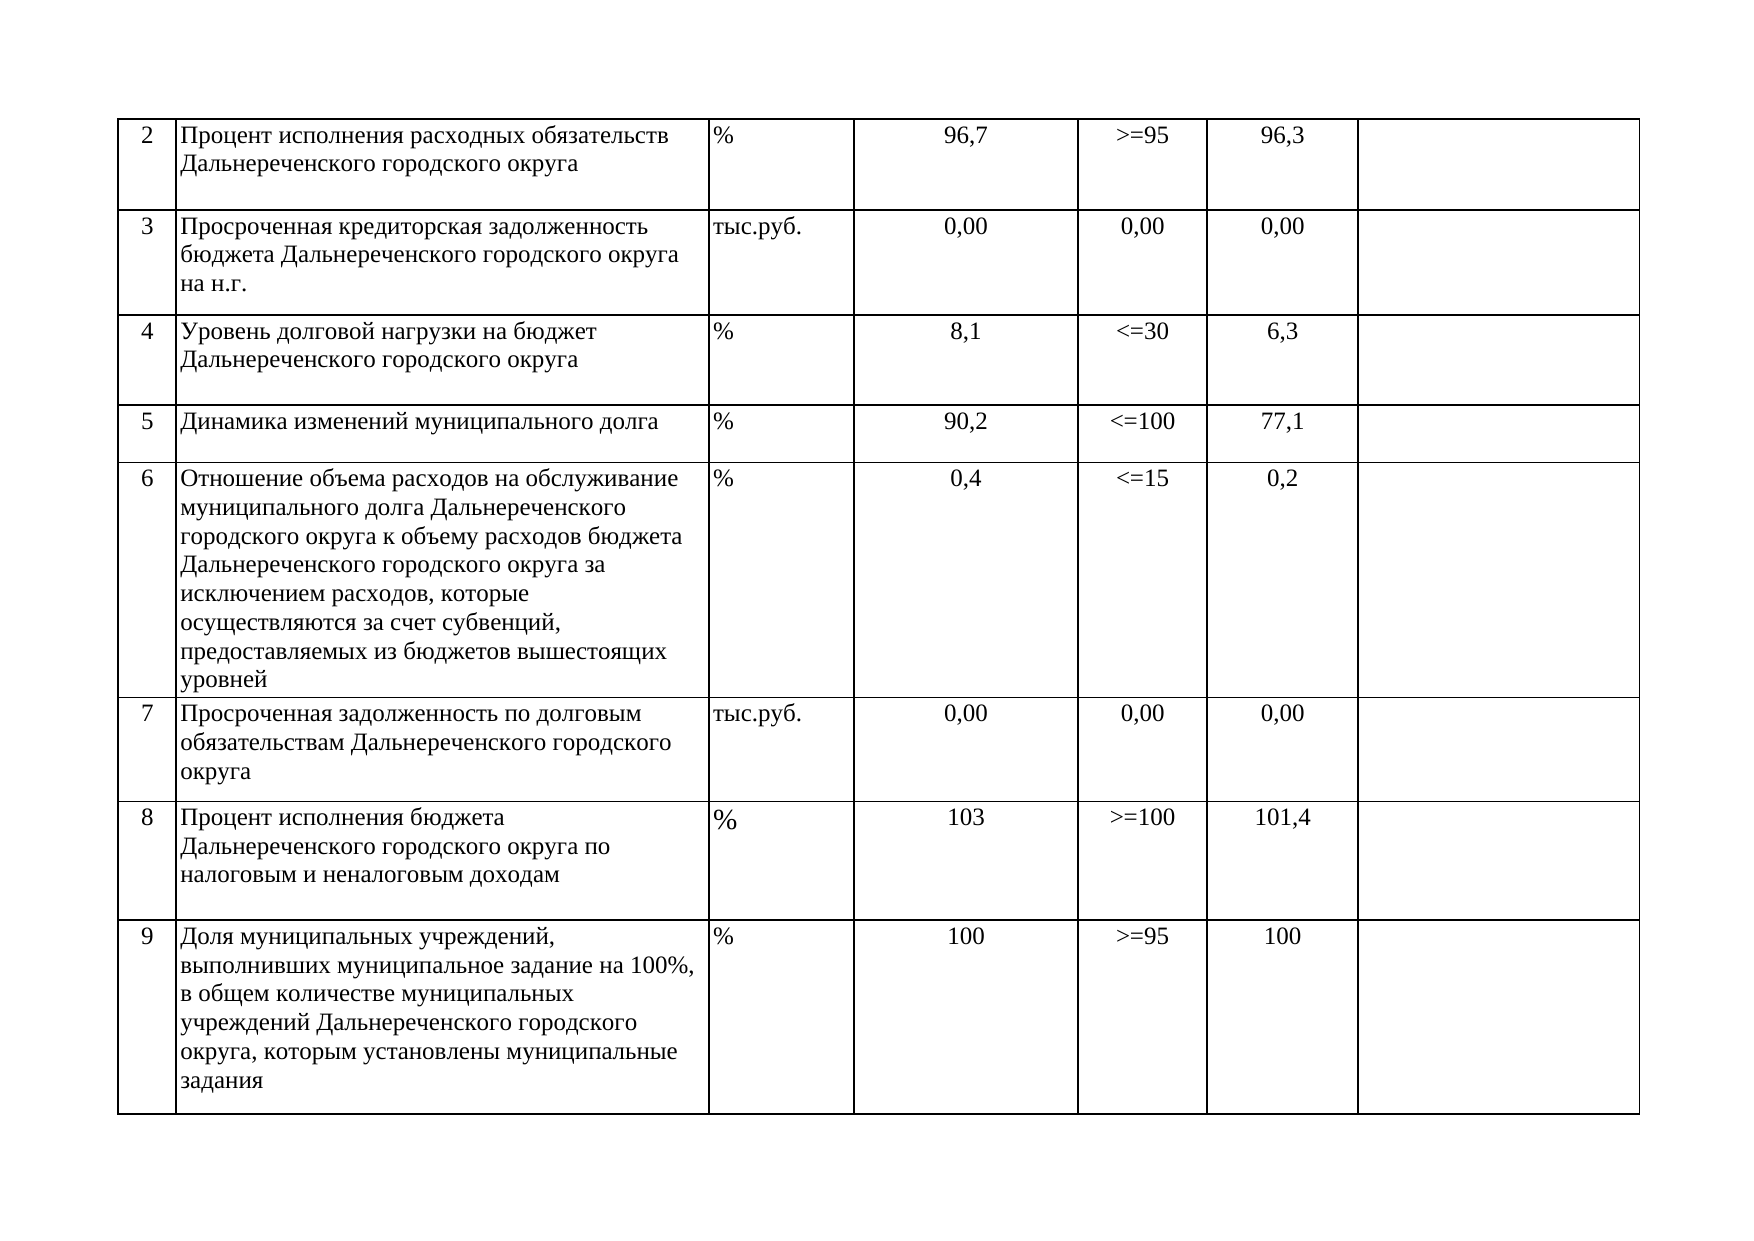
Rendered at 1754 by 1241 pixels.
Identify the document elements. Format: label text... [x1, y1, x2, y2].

table_cell тыс.руб. [710, 211, 853, 314]
table_cell 6 [119, 463, 175, 697]
table_cell 8,1 [855, 316, 1077, 404]
table_cell 4 [119, 316, 175, 404]
table_cell 0,00 [1208, 698, 1357, 801]
table_cell 9 [119, 921, 175, 1113]
table_cell 77,1 [1208, 406, 1357, 462]
table_cell Просроченная задолженность по долговым обязательствам Дальнереченского городского округа [177, 698, 708, 801]
table_cell 8 [119, 802, 175, 919]
table_cell 103 [855, 802, 1077, 919]
table_cell [1359, 316, 1639, 404]
table_cell [1359, 921, 1639, 1113]
table_cell тыс.руб. [710, 698, 853, 801]
table_cell [1359, 802, 1639, 919]
table_cell 0,2 [1208, 463, 1357, 697]
table_cell [1359, 211, 1639, 314]
table_cell 0,00 [1079, 211, 1206, 314]
table_cell >=95 [1079, 120, 1206, 209]
table_cell [1359, 463, 1639, 697]
table_cell <=15 [1079, 463, 1206, 697]
table_cell >=100 [1079, 802, 1206, 919]
table_cell Доля муниципальных учреждений, выполнивших муниципальное задание на 100%, в общем количестве муниципальных учреждений Дальнереченского городского округа, которым установлены муниципальные задания [177, 921, 708, 1113]
table_cell Динамика изменений муниципального долга [177, 406, 708, 462]
table_cell 5 [119, 406, 175, 462]
table_cell % [710, 406, 853, 462]
table_cell Отношение объема расходов на обслуживание муниципального долга Дальнереченского городского округа к объему расходов бюджета Дальнереченского городского округа за исключением расходов, которые осуществляются за счет субвенций, предоставляемых из бюджетов вышестоящих уровней [177, 463, 708, 697]
table_cell 3 [119, 211, 175, 314]
table_cell <=100 [1079, 406, 1206, 462]
table_cell % [710, 802, 853, 919]
table_cell Процент исполнения расходных обязательств Дальнереченского городского округа [177, 120, 708, 209]
table_cell [1359, 698, 1639, 801]
table_cell Просроченная кредиторская задолженность бюджета Дальнереченского городского округа на н.г. [177, 211, 708, 314]
table_cell % [710, 316, 853, 404]
table_cell % [710, 463, 853, 697]
table_cell 6,3 [1208, 316, 1357, 404]
table_cell 0,00 [855, 698, 1077, 801]
table_cell >=95 [1079, 921, 1206, 1113]
table_cell 101,4 [1208, 802, 1357, 919]
table_cell % [710, 921, 853, 1113]
table_cell % [710, 120, 853, 209]
table_cell 0,00 [1208, 211, 1357, 314]
table_cell 0,00 [855, 211, 1077, 314]
table_cell 2 [119, 120, 175, 209]
table_cell 90,2 [855, 406, 1077, 462]
table_cell 100 [1208, 921, 1357, 1113]
table_cell Процент исполнения бюджета Дальнереченского городского округа по налоговым и неналоговым доходам [177, 802, 708, 919]
table_cell [1359, 406, 1639, 462]
table_cell 96,7 [855, 120, 1077, 209]
table_cell 96,3 [1208, 120, 1357, 209]
table_cell [1359, 120, 1639, 209]
table_cell <=30 [1079, 316, 1206, 404]
table_cell 100 [855, 921, 1077, 1113]
table_cell Уровень долговой нагрузки на бюджет Дальнереченского городского округа [177, 316, 708, 404]
table_cell 7 [119, 698, 175, 801]
table_cell 0,4 [855, 463, 1077, 697]
table_cell 0,00 [1079, 698, 1206, 801]
